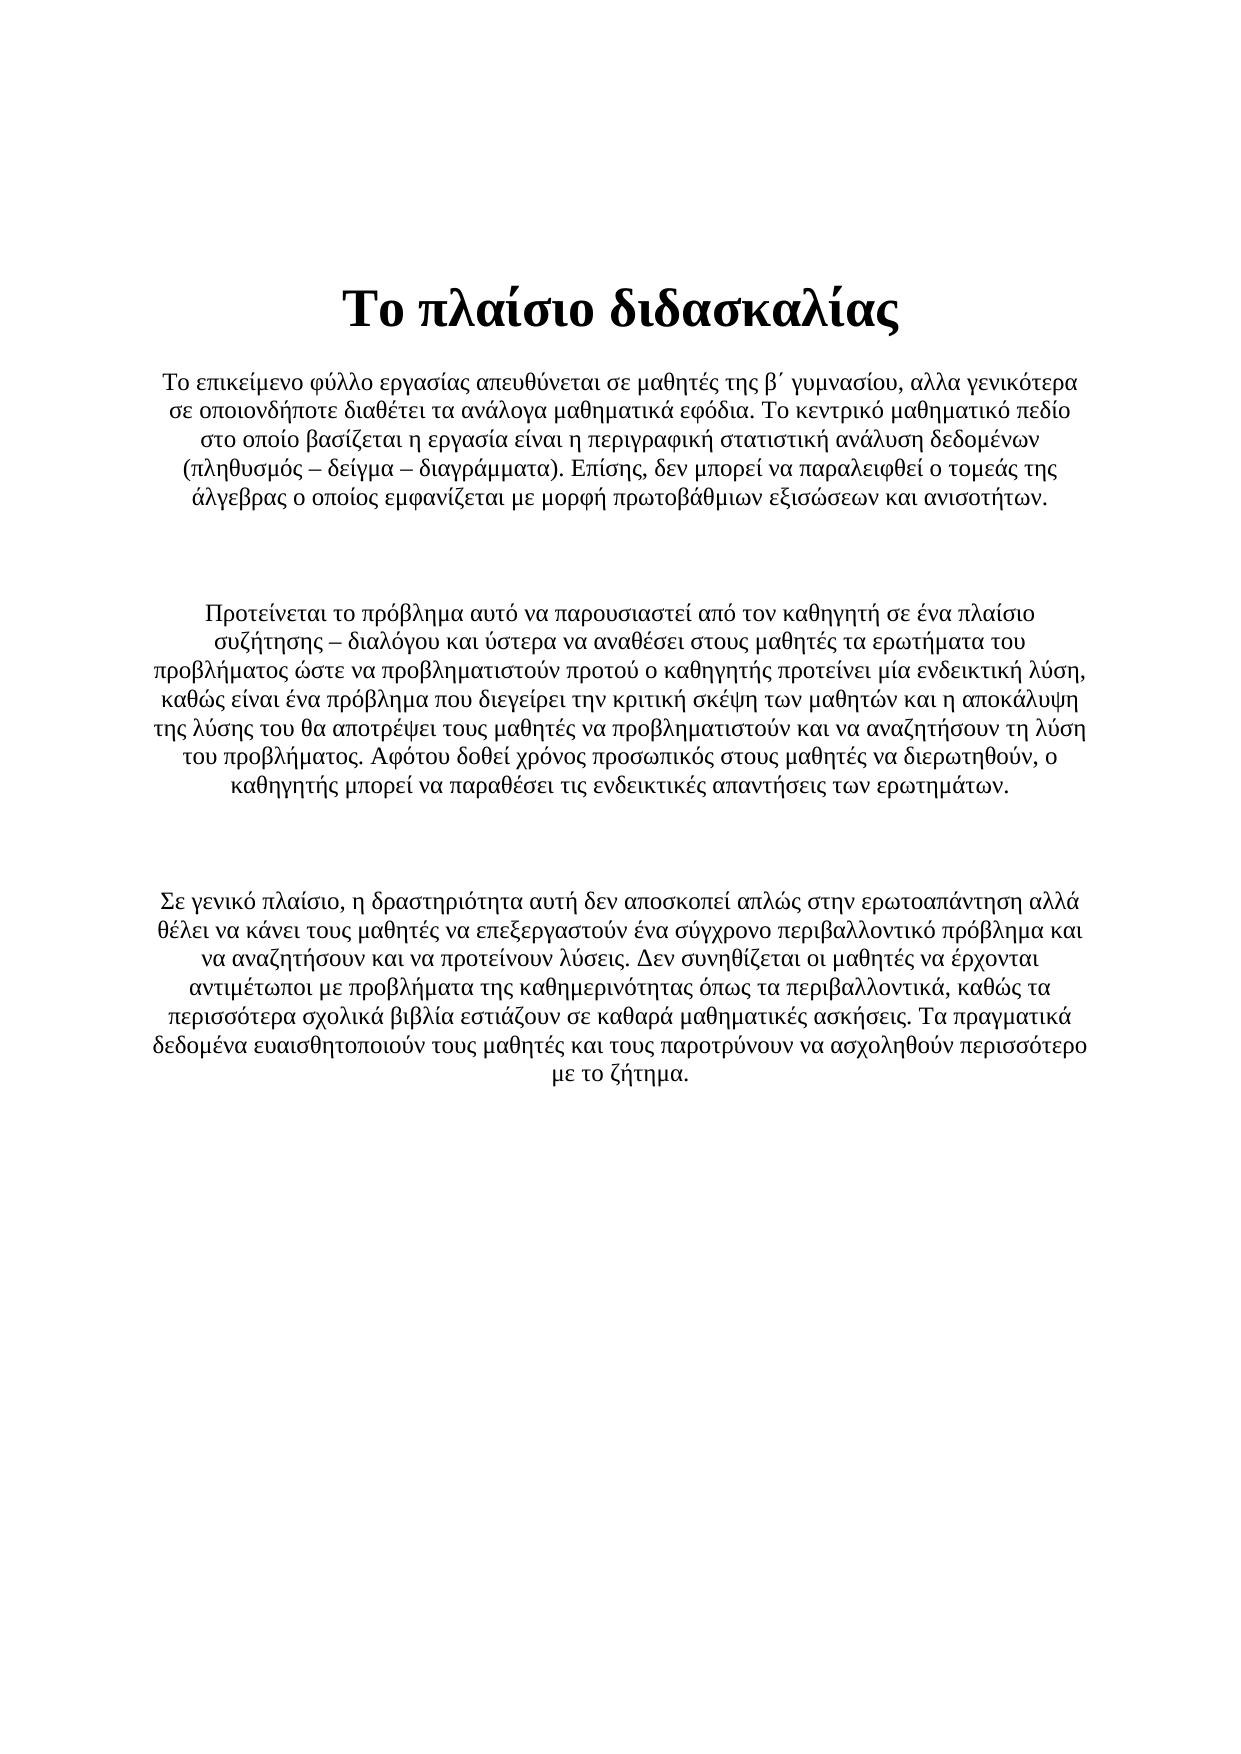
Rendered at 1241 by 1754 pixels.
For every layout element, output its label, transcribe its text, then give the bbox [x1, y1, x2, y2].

text Σε γενικό πλαίσιο, η δραστηριότητα αυτή δεν αποσκοπεί απλώς στην ερωτοαπάντηση αλλά θέλει να κάνει τους μαθητές να επεξεργαστούν ένα σύγχρονο περιβαλλοντικό πρόβλημα και να αναζητήσουν και να προτείνουν λύσεις. Δεν συνηθίζεται οι μαθητές να έρχονται αντιμέτωποι με προβλήματα της καθημερινότητας όπως τα περιβαλλοντικά, καθώς τα περισσότερα σχολικά βιβλία εστιάζουν σε καθαρά μαθηματικές ασκήσεις. Τα πραγματικά δεδομένα ευαισθητοποιούν τους μαθητές και τους παροτρύνουν να ασχοληθούν περισσότερο με το ζήτημα. [150, 886, 1090, 1087]
text Το πλαίσιο διδασκαλίας [150, 275, 1090, 338]
text Το επικείμενο φύλλο εργασίας απευθύνεται σε μαθητές της β΄ γυμνασίου, αλλα γενικότερα σε οποιονδήποτε διαθέτει τα ανάλογα μαθηματικά εφόδια. Το κεντρικό μαθηματικό πεδίο στο οποίο βασίζεται η εργασία είναι η περιγραφική στατιστική ανάλυση δεδομένων (πληθυσμός – δείγμα – διαγράμματα). Επίσης, δεν μπορεί να παραλειφθεί ο τομεάς της άλγεβρας ο οποίος εμφανίζεται με μορφή πρωτοβάθμιων εξισώσεων και ανισοτήτων. [150, 367, 1090, 511]
text Προτείνεται το πρόβλημα αυτό να παρουσιαστεί από τον καθηγητή σε ένα πλαίσιο συζήτησης – διαλόγου και ύστερα να αναθέσει στους μαθητές τα ερωτήματα του προβλήματος ώστε να προβληματιστούν προτού ο καθηγητής προτείνει μία ενδεικτική λύση, καθώς είναι ένα πρόβλημα που διεγείρει την κριτική σκέψη των μαθητών και η αποκάλυψη της λύσης του θα αποτρέψει τους μαθητές να προβληματιστούν και να αναζητήσουν τη λύση του προβλήματος. Αφότου δοθεί χρόνος προσωπικός στους μαθητές να διερωτηθούν, ο καθηγητής μπορεί να παραθέσει τις ενδεικτικές απαντήσεις των ερωτημάτων. [150, 598, 1090, 799]
